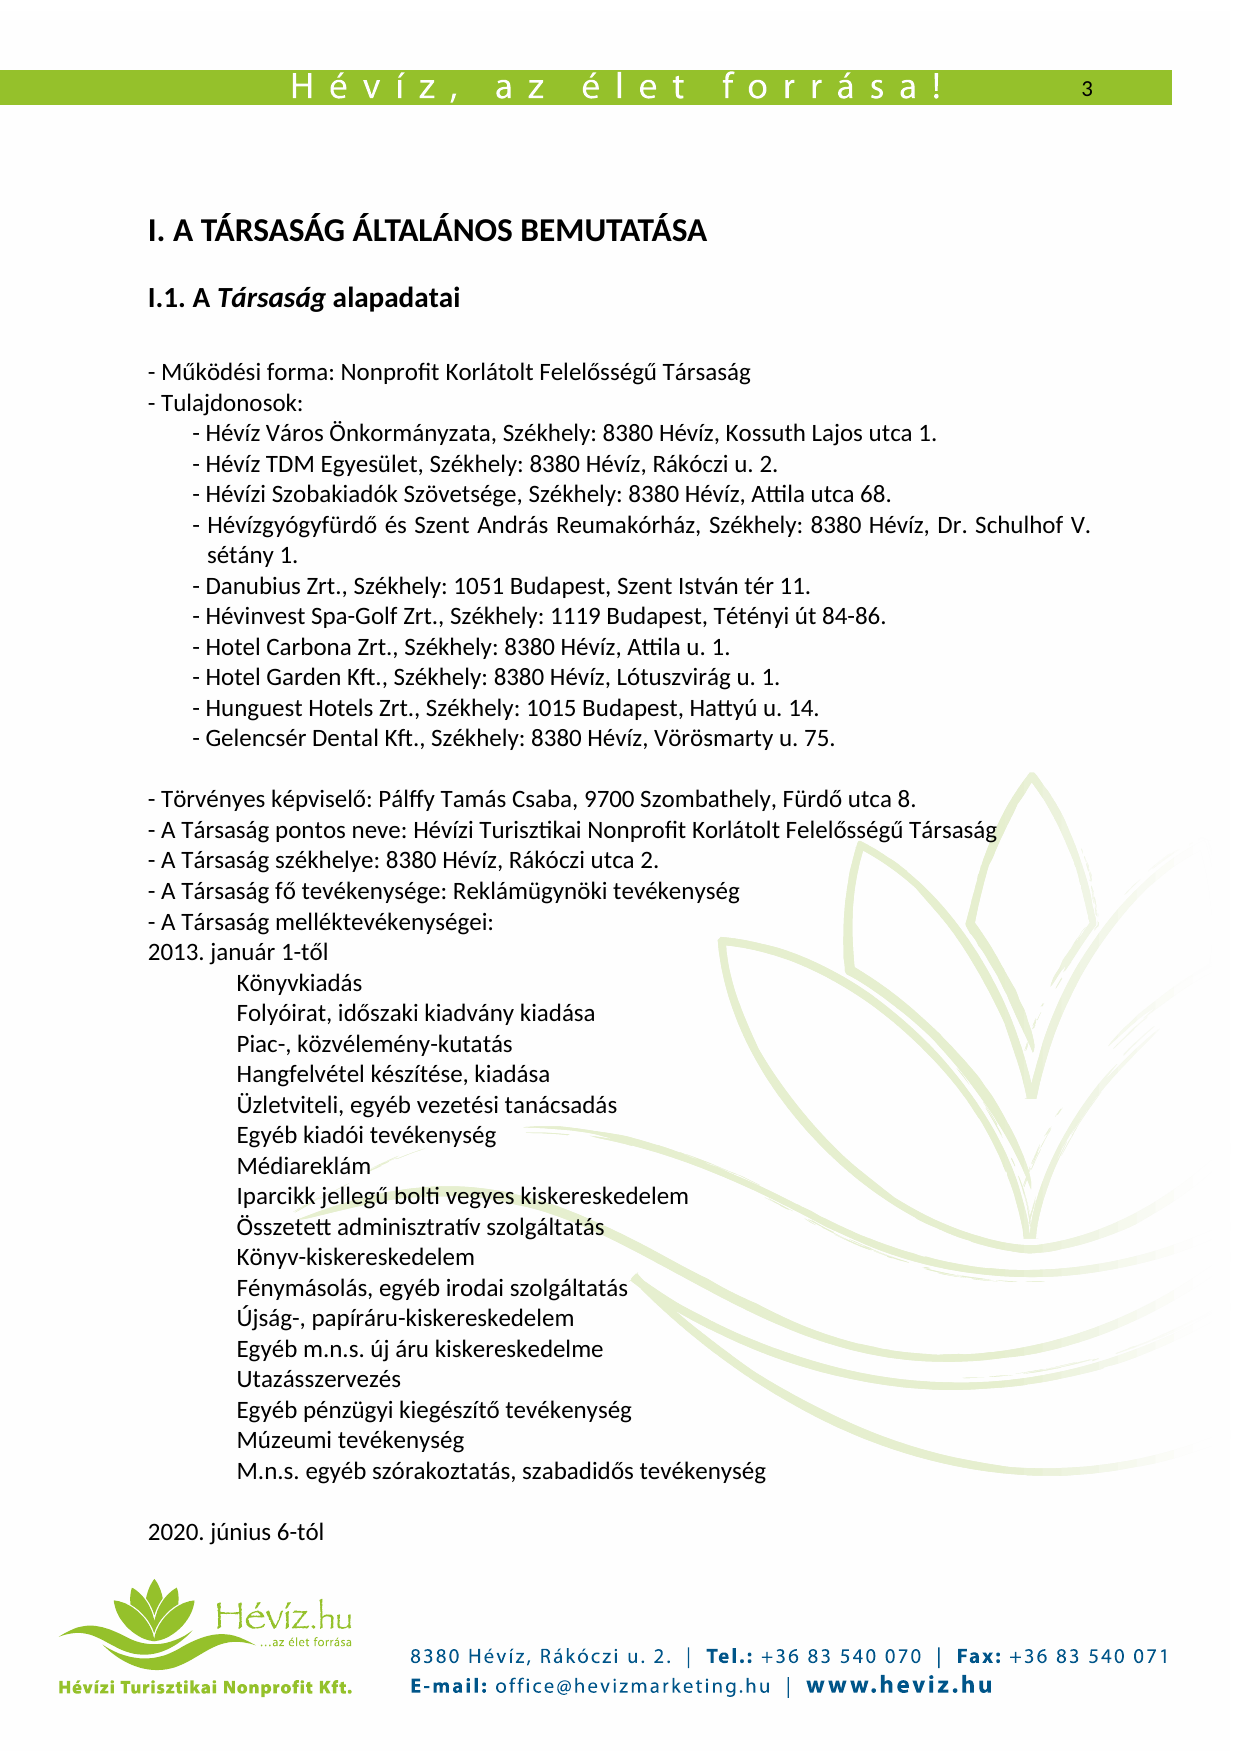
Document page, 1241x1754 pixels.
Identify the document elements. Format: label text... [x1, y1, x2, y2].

text - Hotel Carbona Zrt., Székhely: 8380 Hévíz, Attila u. 1. [148, 631, 1092, 662]
text M.n.s. egyéb szórakoztatás, szabadidős tevékenység [148, 1455, 1092, 1486]
text - Tulajdonosok: [148, 387, 1092, 417]
text Folyóirat, időszaki kiadvány kiadása [148, 997, 1092, 1028]
text Üzletviteli, egyéb vezetési tanácsadás [148, 1089, 1092, 1119]
text 2013. január 1-től [148, 936, 1092, 967]
text - Hévinvest Spa-Golf Zrt., Székhely: 1119 Budapest, Tétényi út 84-86. [148, 601, 1092, 631]
text - Hévízi Szobakiadók Szövetsége, Székhely: 8380 Hévíz, Attila utca 68. [148, 478, 1092, 509]
text Múzeumi tevékenység [148, 1424, 1092, 1455]
text - Danubius Zrt., Székhely: 1051 Budapest, Szent István tér 11. [148, 570, 1092, 601]
text Könyvkiadás [148, 967, 1092, 997]
text Egyéb pénzügyi kiegészítő tevékenység [148, 1394, 1092, 1424]
text Fénymásolás, egyéb irodai szolgáltatás [148, 1272, 1092, 1302]
text Iparcikk jellegű bolti vegyes kiskereskedelem [148, 1180, 1092, 1211]
subtitle I.1. A Társaság alapadatai [148, 279, 1092, 314]
text Piac-, közvélemény-kutatás [148, 1028, 1092, 1058]
text Könyv-kiskereskedelem [148, 1241, 1092, 1272]
text 2020. június 6-tól [148, 1516, 1092, 1547]
text - Gelencsér Dental Kft., Székhely: 8380 Hévíz, Vörösmarty u. 75. [148, 723, 1092, 753]
text Médiareklám [148, 1150, 1092, 1180]
text - Működési forma: Nonprofit Korlátolt Felelősségű Társaság [148, 356, 1092, 387]
text Egyéb m.n.s. új áru kiskereskedelme [148, 1333, 1092, 1363]
text Utazásszervezés [148, 1363, 1092, 1394]
text - Törvényes képviselő: Pálffy Tamás Csaba, 9700 Szombathely, Fürdő utca 8. [148, 784, 1092, 814]
text - Hunguest Hotels Zrt., Székhely: 1015 Budapest, Hattyú u. 14. [148, 692, 1092, 723]
text - A Társaság fő tevékenysége: Reklámügynöki tevékenység [148, 875, 1092, 906]
subtitle I. A TÁRSASÁG ÁLTALÁNOS BEMUTATÁSA [148, 209, 1092, 249]
text - A Társaság melléktevékenységei: [148, 906, 1092, 936]
text - Hévíz TDM Egyesület, Székhely: 8380 Hévíz, Rákóczi u. 2. [148, 448, 1092, 478]
text Összetett adminisztratív szolgáltatás [148, 1211, 1092, 1241]
text - Hotel Garden Kft., Székhely: 8380 Hévíz, Lótuszvirág u. 1. [148, 662, 1092, 692]
text - Hévíz Város Önkormányzata, Székhely: 8380 Hévíz, Kossuth Lajos utca 1. [148, 417, 1092, 448]
text Hangfelvétel készítése, kiadása [148, 1058, 1092, 1089]
text - A Társaság székhelye: 8380 Hévíz, Rákóczi utca 2. [148, 845, 1092, 875]
text - Hévízgyógyfürdő és Szent András Reumakórház, Székhely: 8380 Hévíz, Dr. Schulhof V. sétány 1. [192, 509, 1092, 570]
text Újság-, papíráru-kiskereskedelem [148, 1302, 1092, 1333]
text - A Társaság pontos neve: Hévízi Turisztikai Nonprofit Korlátolt Felelősségű Társaság [148, 814, 1092, 845]
text Egyéb kiadói tevékenység [148, 1119, 1092, 1150]
